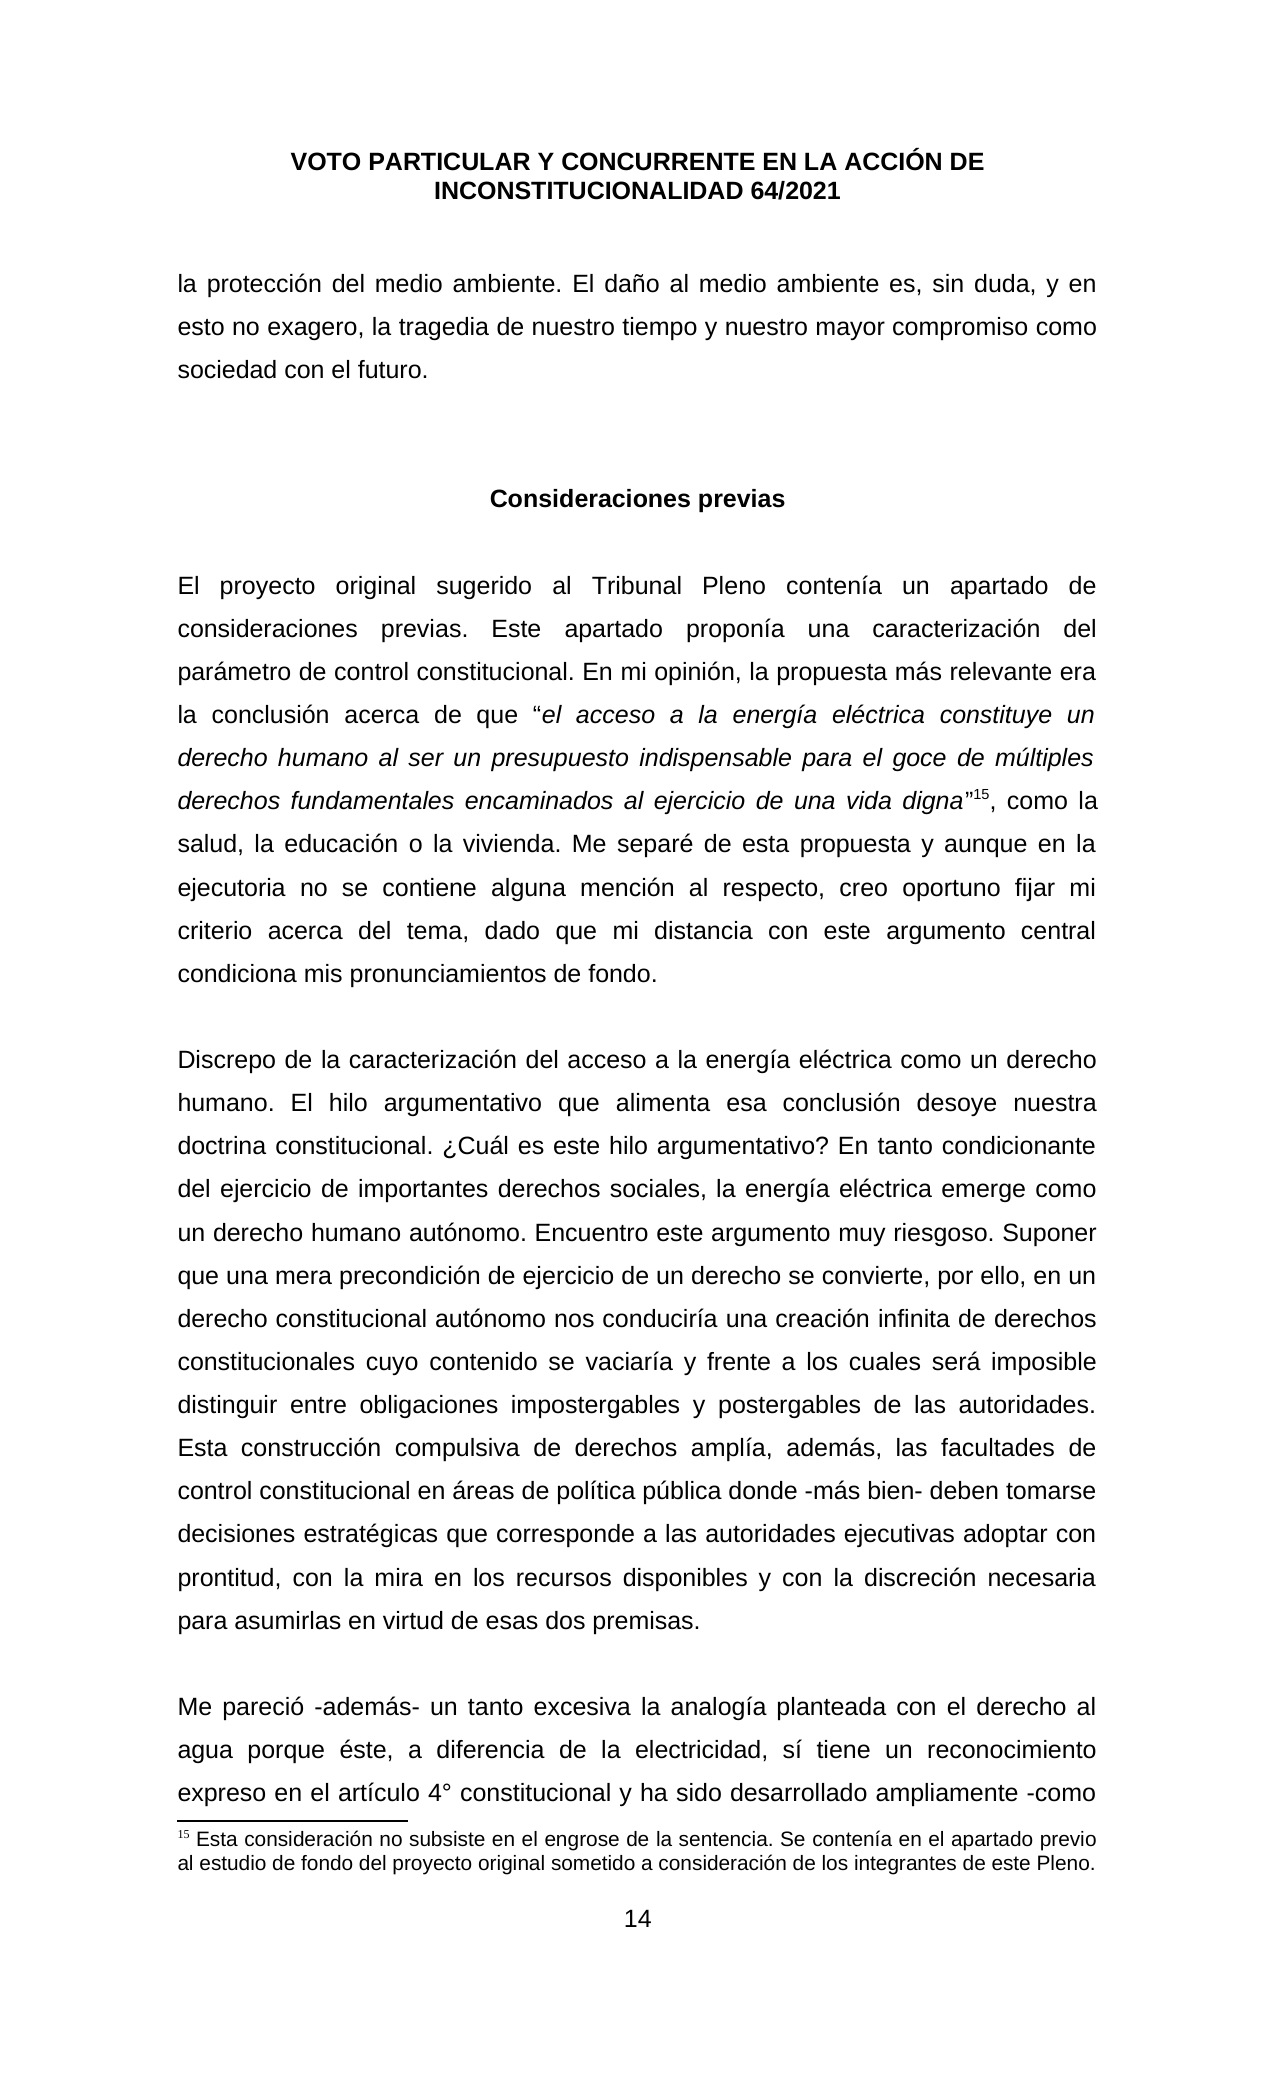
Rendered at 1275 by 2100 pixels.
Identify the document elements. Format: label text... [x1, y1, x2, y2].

text El proyecto original sugerido al Tribunal Pleno contenía un apartado de consideraciones previas. Este apartado proponía una caracterización del parámetro de control constitucional. En mi opinión, la propuesta más relevante era la conclusión acerca de que “el acceso a la energía eléctrica constituye un derecho humano al ser un presupuesto indispensable para el goce de múltiples derechos fundamentales encaminados al ejercicio de una vida digna”, como la salud, la educación o la vivienda. Me separé de esta propuesta y aunque en la ejecutoria no se contiene alguna mención al respecto, creo oportuno fijar mi criterio acerca del tema, dado que mi distancia con este argumento central condiciona mis pronunciamientos de fondo. [177, 571, 1098, 987]
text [177, 269, 1098, 384]
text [177, 1692, 1098, 1807]
text Consideraciones previas [177, 484, 1098, 513]
text Discrepo de la caracterización del acceso a la energía eléctrica como un derecho humano. El hilo argumentativo que alimenta esa conclusión desoye nuestra doctrina constitucional. ¿Cuál es este hilo argumentativo? En tanto condicionante del ejercicio de importantes derechos sociales, la energía eléctrica emerge como un derecho humano autónomo. Encuentro este argumento muy riesgoso. Suponer que una mera precondición de ejercicio de un derecho se convierte, por ello, en un derecho constitucional autónomo nos conduciría una creación infinita de derechos constitucionales cuyo contenido se vaciaría y frente a los cuales será imposible distinguir entre obligaciones impostergables y postergables de las autoridades. Esta construcción compulsiva de derechos amplía, además, las facultades de control constitucional en áreas de política pública donde -más bien- deben tomarse decisiones estratégicas que corresponde a las autoridades ejecutivas adoptar con prontitud, con la mira en los recursos disponibles y con la discreción necesaria para asumirlas en virtud de esas dos premisas. [177, 1045, 1098, 1634]
